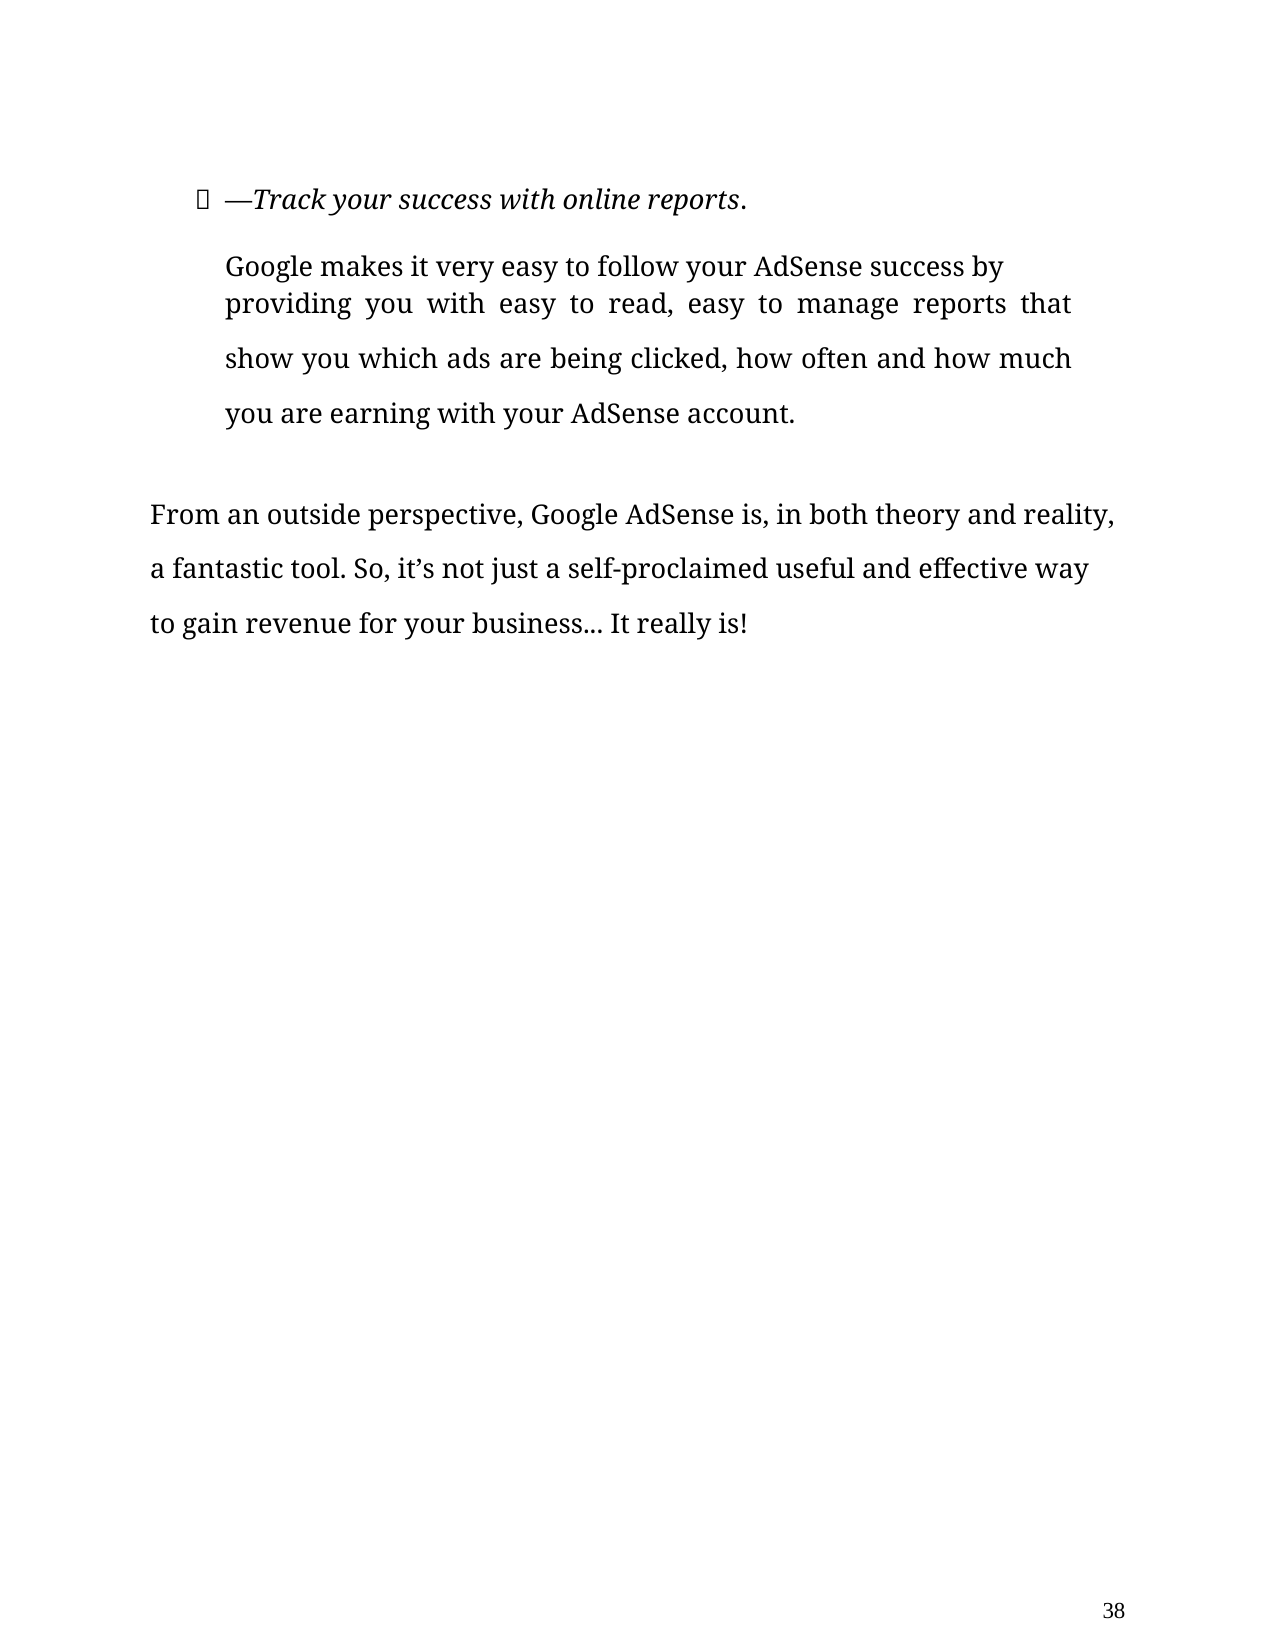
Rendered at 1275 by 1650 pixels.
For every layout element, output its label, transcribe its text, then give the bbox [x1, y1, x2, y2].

text providing you with easy to read, easy to manage reports that show you which ads are being clicked, how often and how much you are earning with your AdSense account. [225, 284, 1073, 431]
list ―Track your success with online reports. [194, 180, 1125, 217]
text Google makes it very easy to follow your AdSense success by [225, 248, 1125, 284]
text From an outside perspective, Google AdSense is, in both theory and reality, a fantastic tool. So, it’s not just a self-proclaimed useful and effective way to gain revenue for your business... It really is! [150, 495, 1121, 642]
